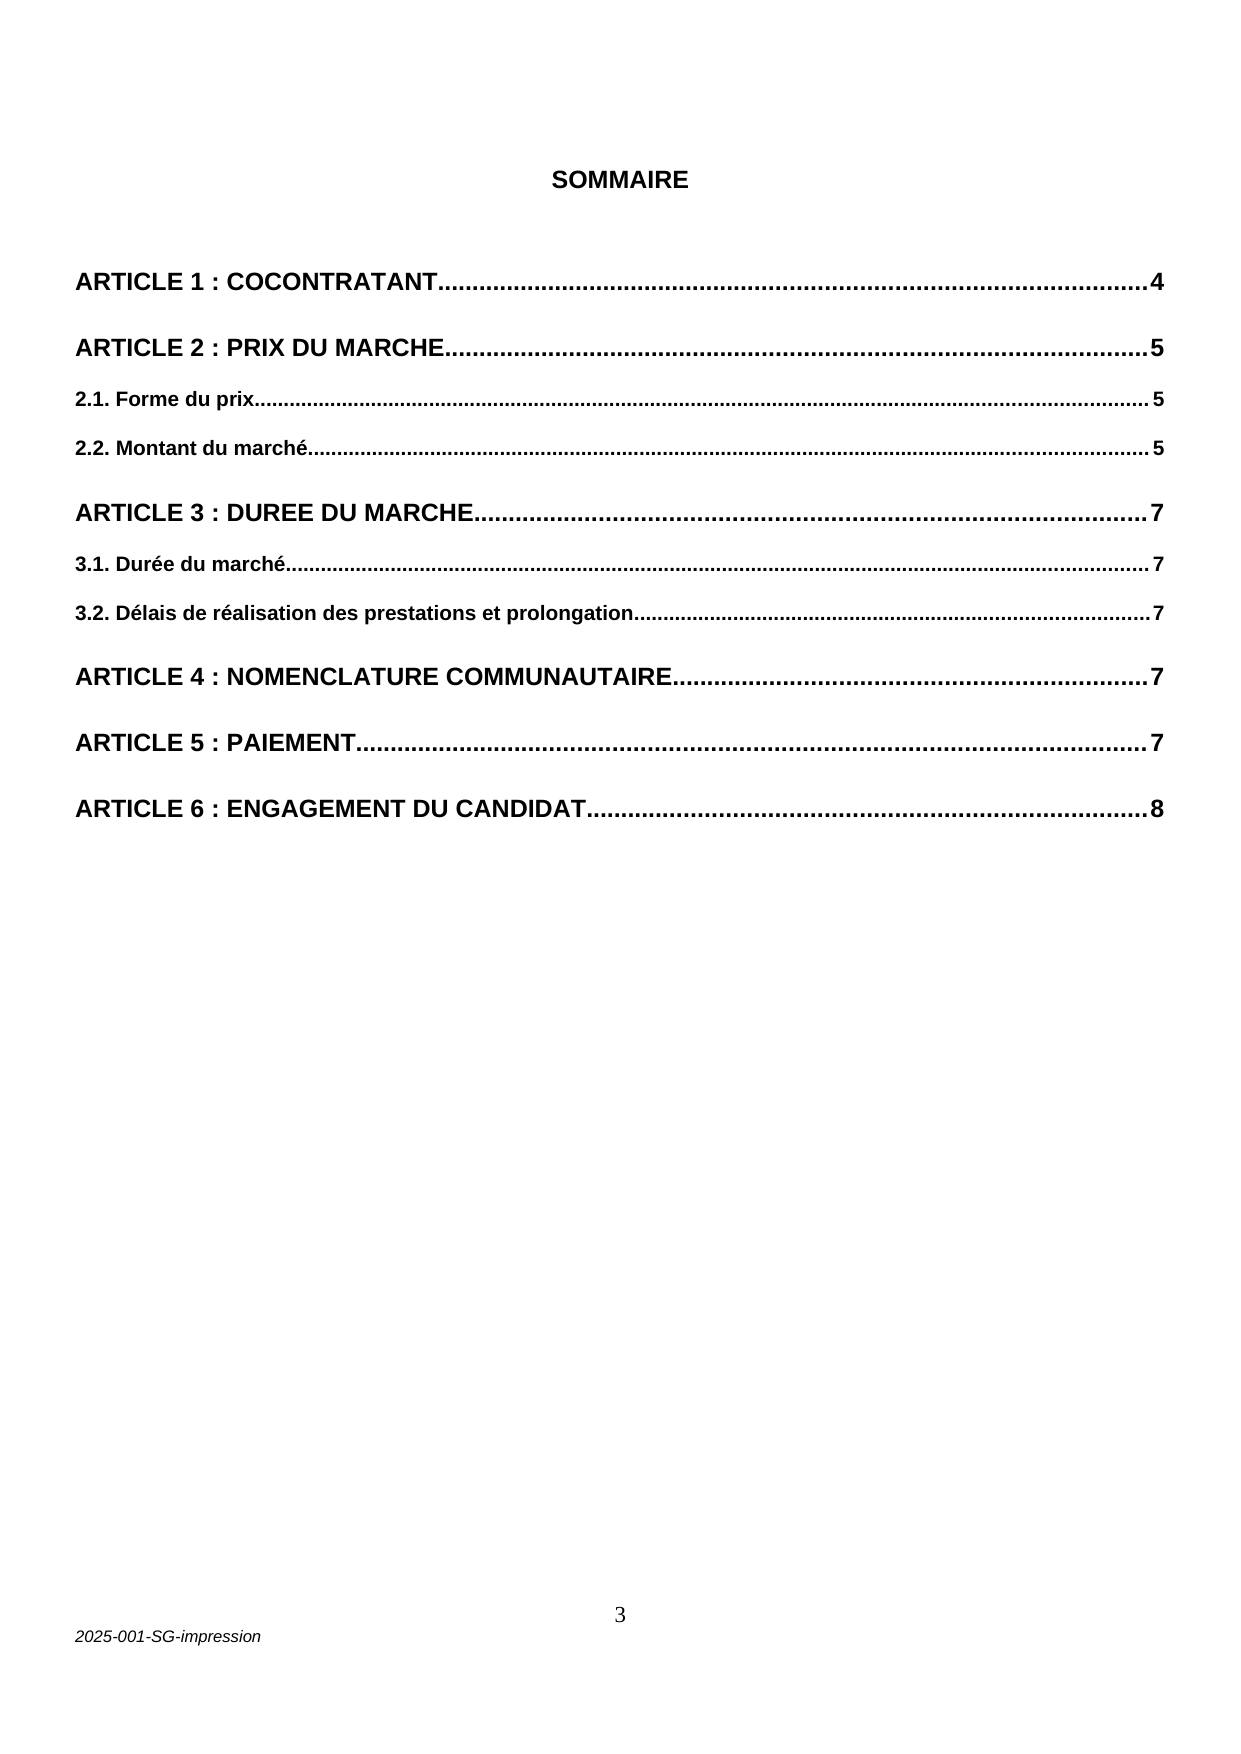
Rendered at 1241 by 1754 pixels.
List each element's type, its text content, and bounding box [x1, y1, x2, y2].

text 2.1. Forme du prix 5 [75, 387, 1165, 411]
text ARTICLE 6 : ENGAGEMENT DU CANDIDAT 8 [75, 794, 1165, 823]
text ARTICLE 5 : PAIEMENT 7 [75, 728, 1165, 757]
text 3.1. Durée du marché 7 [75, 551, 1165, 575]
text ARTICLE 4 : NOMENCLATURE COMMUNAUTAIRE 7 [75, 662, 1165, 691]
text SOMMAIRE [75, 165, 1165, 194]
text ARTICLE 1 : COCONTRATANT 4 [75, 267, 1165, 296]
text ARTICLE 2 : PRIX DU MARCHE 5 [75, 333, 1165, 362]
text 2.2. Montant du marché 5 [75, 436, 1165, 460]
text ARTICLE 3 : DUREE DU MARCHE 7 [75, 498, 1165, 526]
text 3.2. Délais de réalisation des prestations et prolongation 7 [75, 600, 1165, 624]
